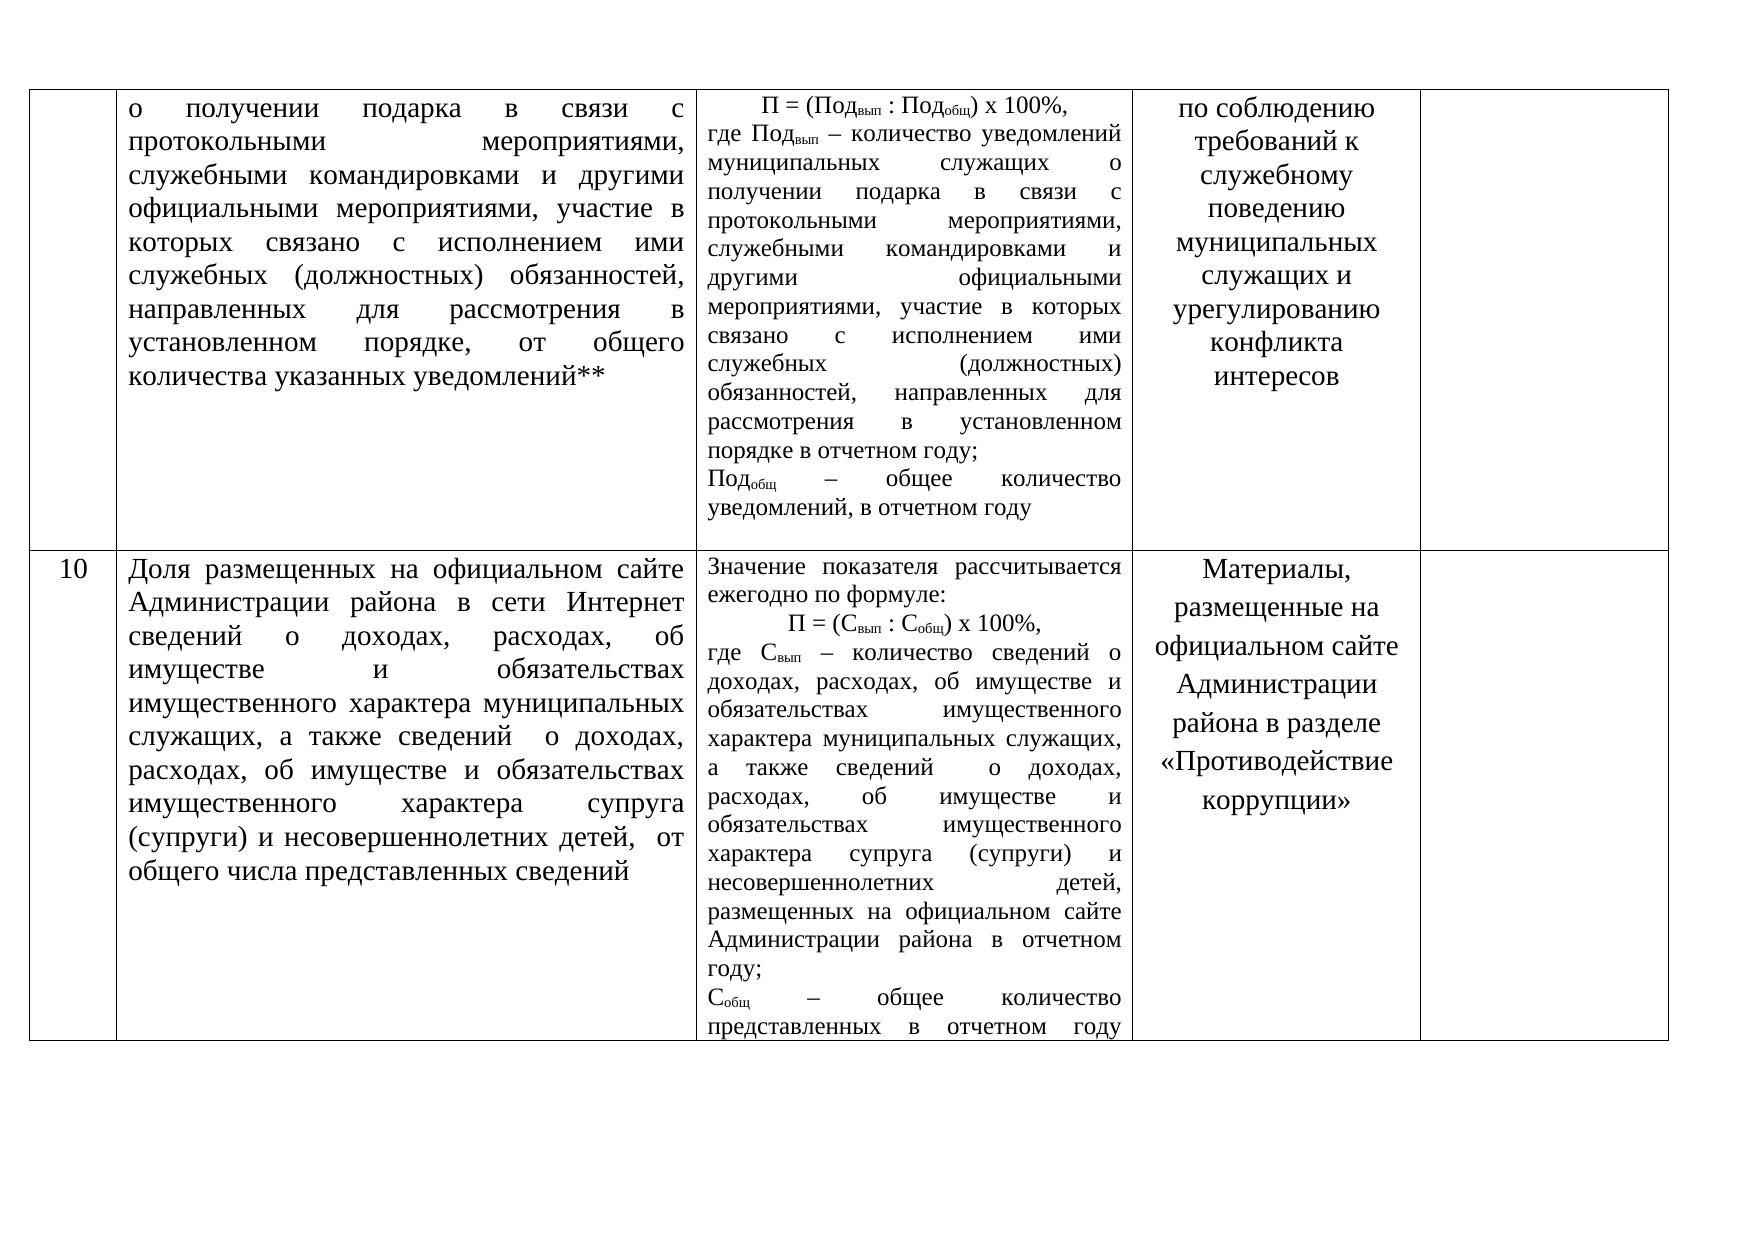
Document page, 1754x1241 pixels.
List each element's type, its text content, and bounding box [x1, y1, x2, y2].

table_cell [697, 90, 1132, 550]
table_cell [117, 551, 696, 1039]
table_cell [697, 551, 1132, 1039]
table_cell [1133, 551, 1420, 1039]
table_cell [1421, 551, 1668, 1039]
table_cell 10 [30, 551, 116, 1039]
table_cell [1421, 90, 1668, 550]
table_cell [117, 90, 696, 550]
table_cell 9 [30, 90, 116, 550]
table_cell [1133, 90, 1420, 550]
